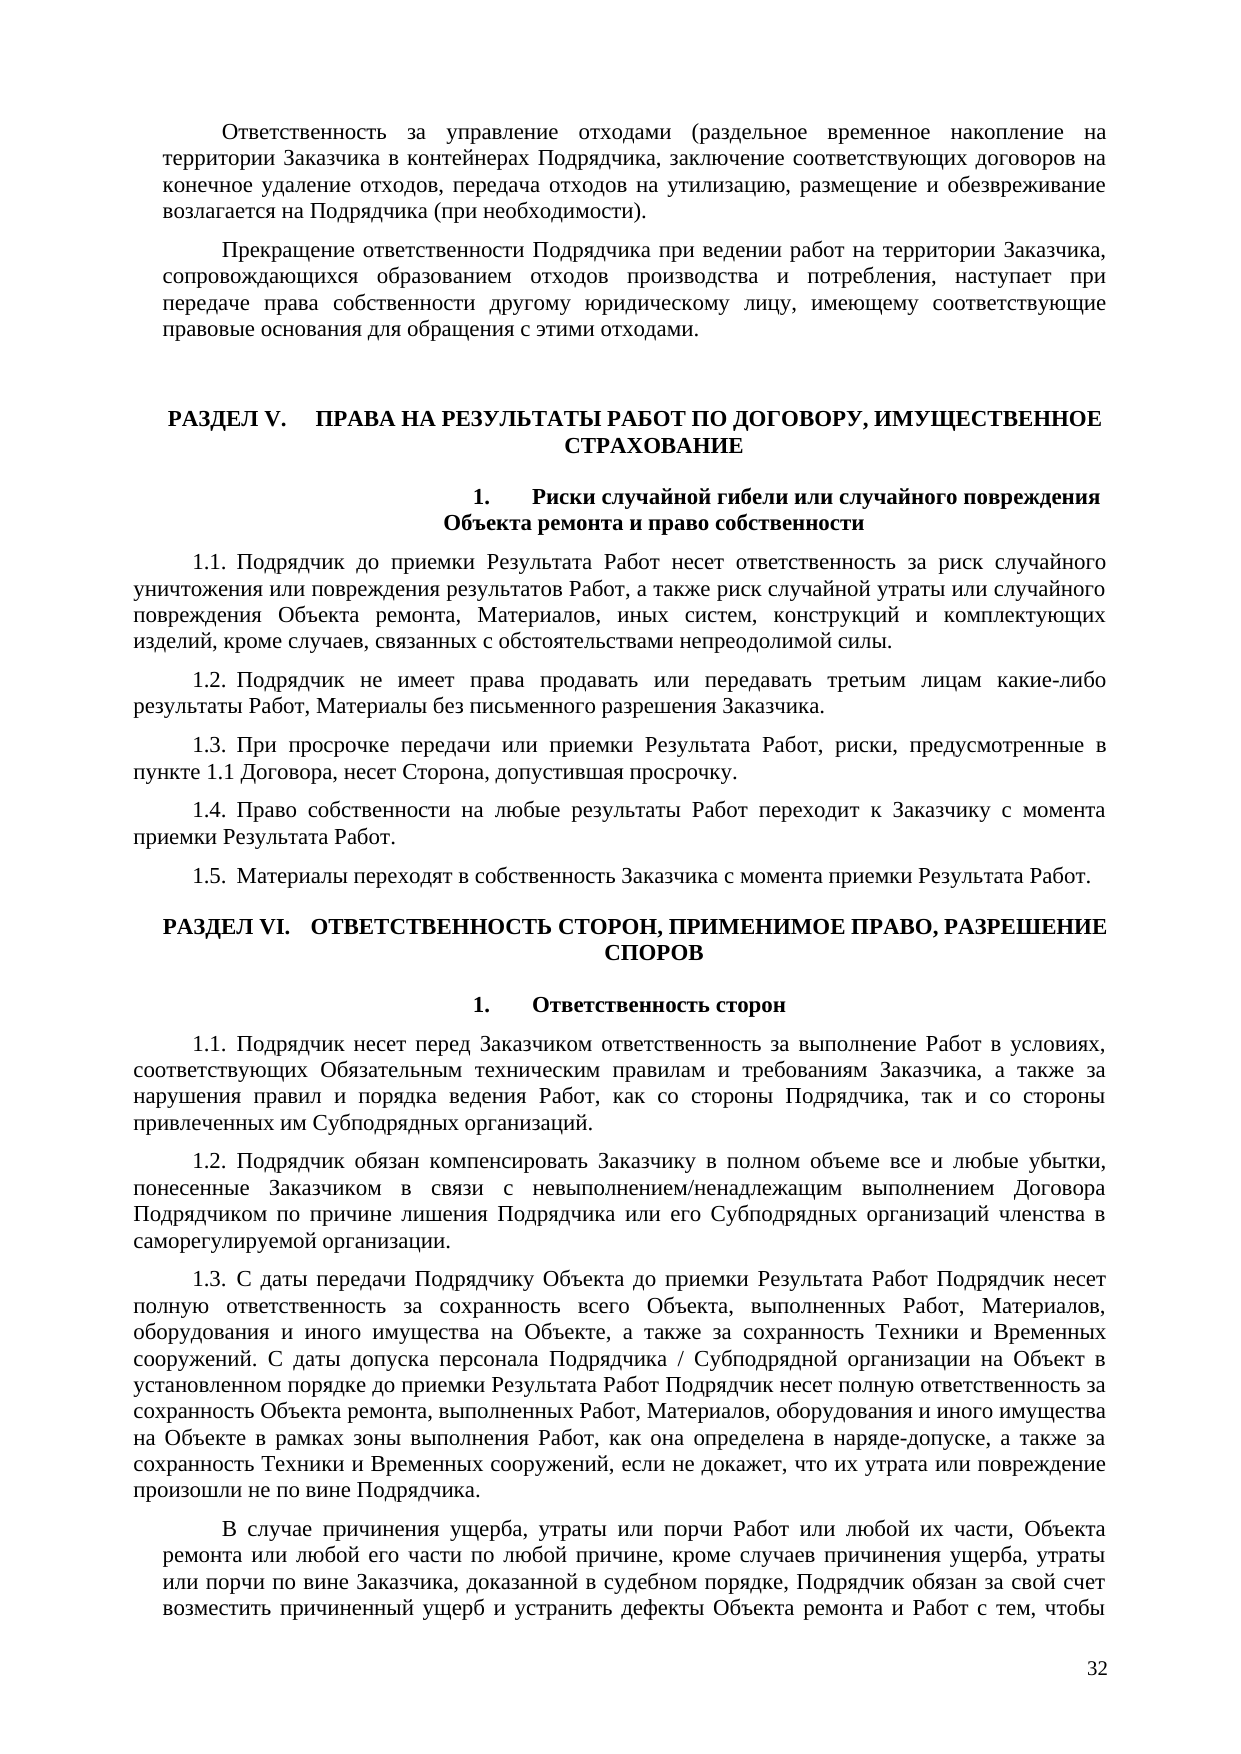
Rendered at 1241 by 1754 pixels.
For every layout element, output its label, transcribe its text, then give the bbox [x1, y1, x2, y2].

text Подрядчик обязан компенсировать Заказчику в полном объеме все и любые убытки, понесенные Заказчиком в связи с невыполнением/ненадлежащим выполнением Договора Подрядчиком по причине лишения Подрядчика или его Субподрядных организаций членства в саморегулируемой организации. [133, 1148, 1107, 1253]
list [162, 1515, 1107, 1621]
text Риски случайной гибели или случайного повреждения Объекта ремонта и право собственности [443, 483, 1107, 536]
text ПРАВА НА РЕЗУЛЬТАТЫ РАБОТ ПО ДОГОВОРУ, ИМУЩЕСТВЕННОЕ СТРАХОВАНИЕ [162, 405, 1107, 458]
text Материалы переходят в собственность Заказчика с момента приемки Результата Работ. [133, 862, 1107, 888]
text Прекращение ответственности Подрядчика при ведении работ на территории Заказчика, сопровождающихся образованием отходов производства и потребления, наступает при передаче права собственности другому юридическому лицу, имеющему соответствующие правовые основания для обращения с этими отходами. [162, 236, 1107, 341]
text Ответственность сторон [443, 991, 1107, 1017]
text Подрядчик до приемки Результата Работ несет ответственность за риск случайного уничтожения или повреждения результатов Работ, а также риск случайной утраты или случайного повреждения Объекта ремонта, Материалов, иных систем, конструкций и комплектующих изделий, кроме случаев, связанных с обстоятельствами непреодолимой силы. [133, 548, 1107, 654]
text Ответственность за управление отходами (раздельное временное накопление на территории Заказчика в контейнерах Подрядчика, заключение соответствующих договоров на конечное удаление отходов, передача отходов на утилизацию, размещение и обезвреживание возлагается на Подрядчика (при необходимости). [162, 118, 1107, 223]
text С даты передачи Подрядчику Объекта до приемки Результата Работ Подрядчик несет полную ответственность за сохранность всего Объекта, выполненных Работ, Материалов, оборудования и иного имущества на Объекте, а также за сохранность Техники и Временных сооружений. С даты допуска персонала Подрядчика / Субподрядной организации на Объект в установленном порядке до приемки Результата Работ Подрядчик несет полную ответственность за сохранность Объекта ремонта, выполненных Работ, Материалов, оборудования и иного имущества на Объекте в рамках зоны выполнения Работ, как она определена в наряде-допуске, а также за сохранность Техники и Временных сооружений, если не докажет, что их утрата или повреждение произошли не по вине Подрядчика. [133, 1266, 1107, 1503]
text ОТВЕТСТВЕННОСТЬ СТОРОН, ПРИМЕНИМОЕ ПРАВО, РАЗРЕШЕНИЕ СПОРОВ [162, 913, 1107, 966]
text Подрядчик не имеет права продавать или передавать третьим лицам какие-либо результаты Работ, Материалы без письменного разрешения Заказчика. [133, 666, 1107, 719]
text Право собственности на любые результаты Работ переходит к Заказчику с момента приемки Результата Работ. [133, 797, 1107, 849]
text Подрядчик несет перед Заказчиком ответственность за выполнение Работ в условиях, соответствующих Обязательным техническим правилам и требованиям Заказчика, а также за нарушения правил и порядка ведения Работ, как со стороны Подрядчика, так и со стороны привлеченных им Субподрядных организаций. [133, 1030, 1107, 1135]
text При просрочке передачи или приемки Результата Работ, риски, предусмотренные в пункте 24.1 Договора, несет Сторона, допустившая просрочку. [133, 731, 1107, 784]
